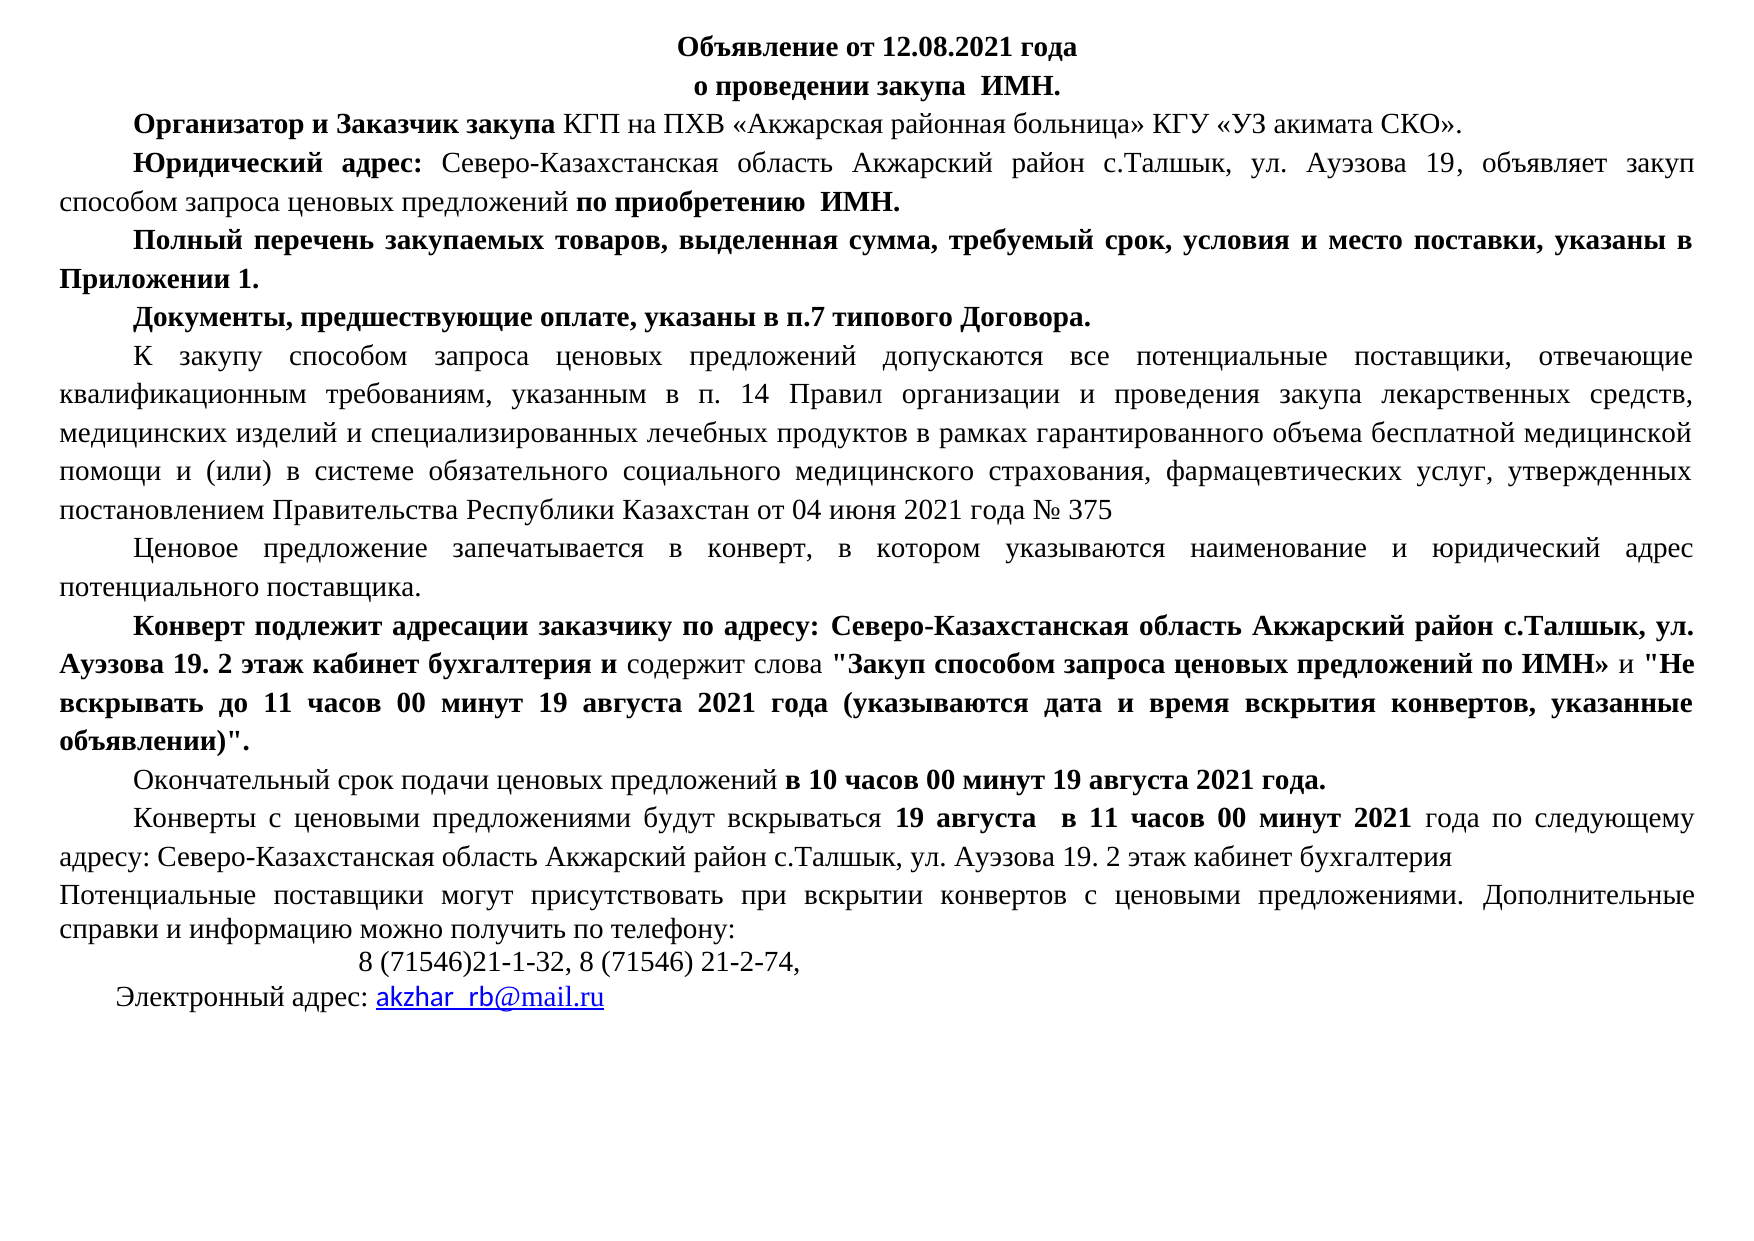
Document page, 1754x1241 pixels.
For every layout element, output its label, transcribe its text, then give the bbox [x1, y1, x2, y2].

text Полный перечень закупаемых товаров, выделенная сумма, требуемый срок, условия и место поставки, указаны в Приложении 1. [59, 222, 1695, 294]
text Конверт подлежит адресации заказчику по адресу: Северо-Казахстанская область Акжарский район с.Талшык, ул. Ауэзова 19. 2 этаж кабинет бухгалтерия и содержит слова "Закуп способом запроса ценовых предложений по ИМН» и "Не вскрывать до 11 часов 00 минут 19 августа 2021 года (указываются дата и время вскрытия конвертов, указанные объявлении)". [59, 608, 1695, 757]
text 8 (71546)21-1-32, 8 (71546) 21-2-74, [59, 944, 1695, 978]
text Окончательный срок подачи ценовых предложений в 10 часов 00 минут 19 августа 2021 года. [59, 762, 1695, 795]
text Объявление от 12.08.2021 года [59, 29, 1695, 63]
text Организатор и Заказчик закупа КГП на ПХВ «Акжарская районная больница» КГУ «УЗ акимата СКО». [59, 107, 1695, 140]
text Электронный адрес: akzhar_rb@mail.ru [59, 978, 1695, 1014]
text о проведении закупа ИМН. [59, 68, 1695, 102]
text Потенциальные поставщики могут присутствовать при вскрытии конвертов с ценовыми предложениями. Дополнительные справки и информацию можно получить по телефону: [59, 877, 1695, 944]
text Документы, предшествующие оплате, указаны в п.7 типового Договора. [59, 299, 1695, 333]
text Юридический адрес: Северо-Казахстанская область Акжарский район с.Талшык, ул. Ауэзова 19, объявляет закуп способом запроса ценовых предложений по приобретению ИМН. [59, 145, 1695, 217]
text К закупу способом запроса ценовых предложений допускаются все потенциальные поставщики, отвечающие квалификационным требованиям, указанным в п. 14 Правил организации и проведения закупа лекарственных средств, медицинских изделий и специализированных лечебных продуктов в рамках гарантированного объема бесплатной медицинской помощи и (или) в системе обязательного социального медицинского страхования, фармацевтических услуг, утвержденных постановлением Правительства Республики Казахстан от 04 июня 2021 года № 375 [59, 338, 1695, 526]
text Конверты с ценовыми предложениями будут вскрываться 19 августа в 11 часов 00 минут 2021 года по следующему адресу: Северо-Казахстанская область Акжарский район с.Талшык, ул. Ауэзова 19. 2 этаж кабинет бухгалтерия [59, 800, 1695, 872]
text Ценовое предложение запечатывается в конверт, в котором указываются наименование и юридический адрес потенциального поставщика. [59, 531, 1695, 603]
